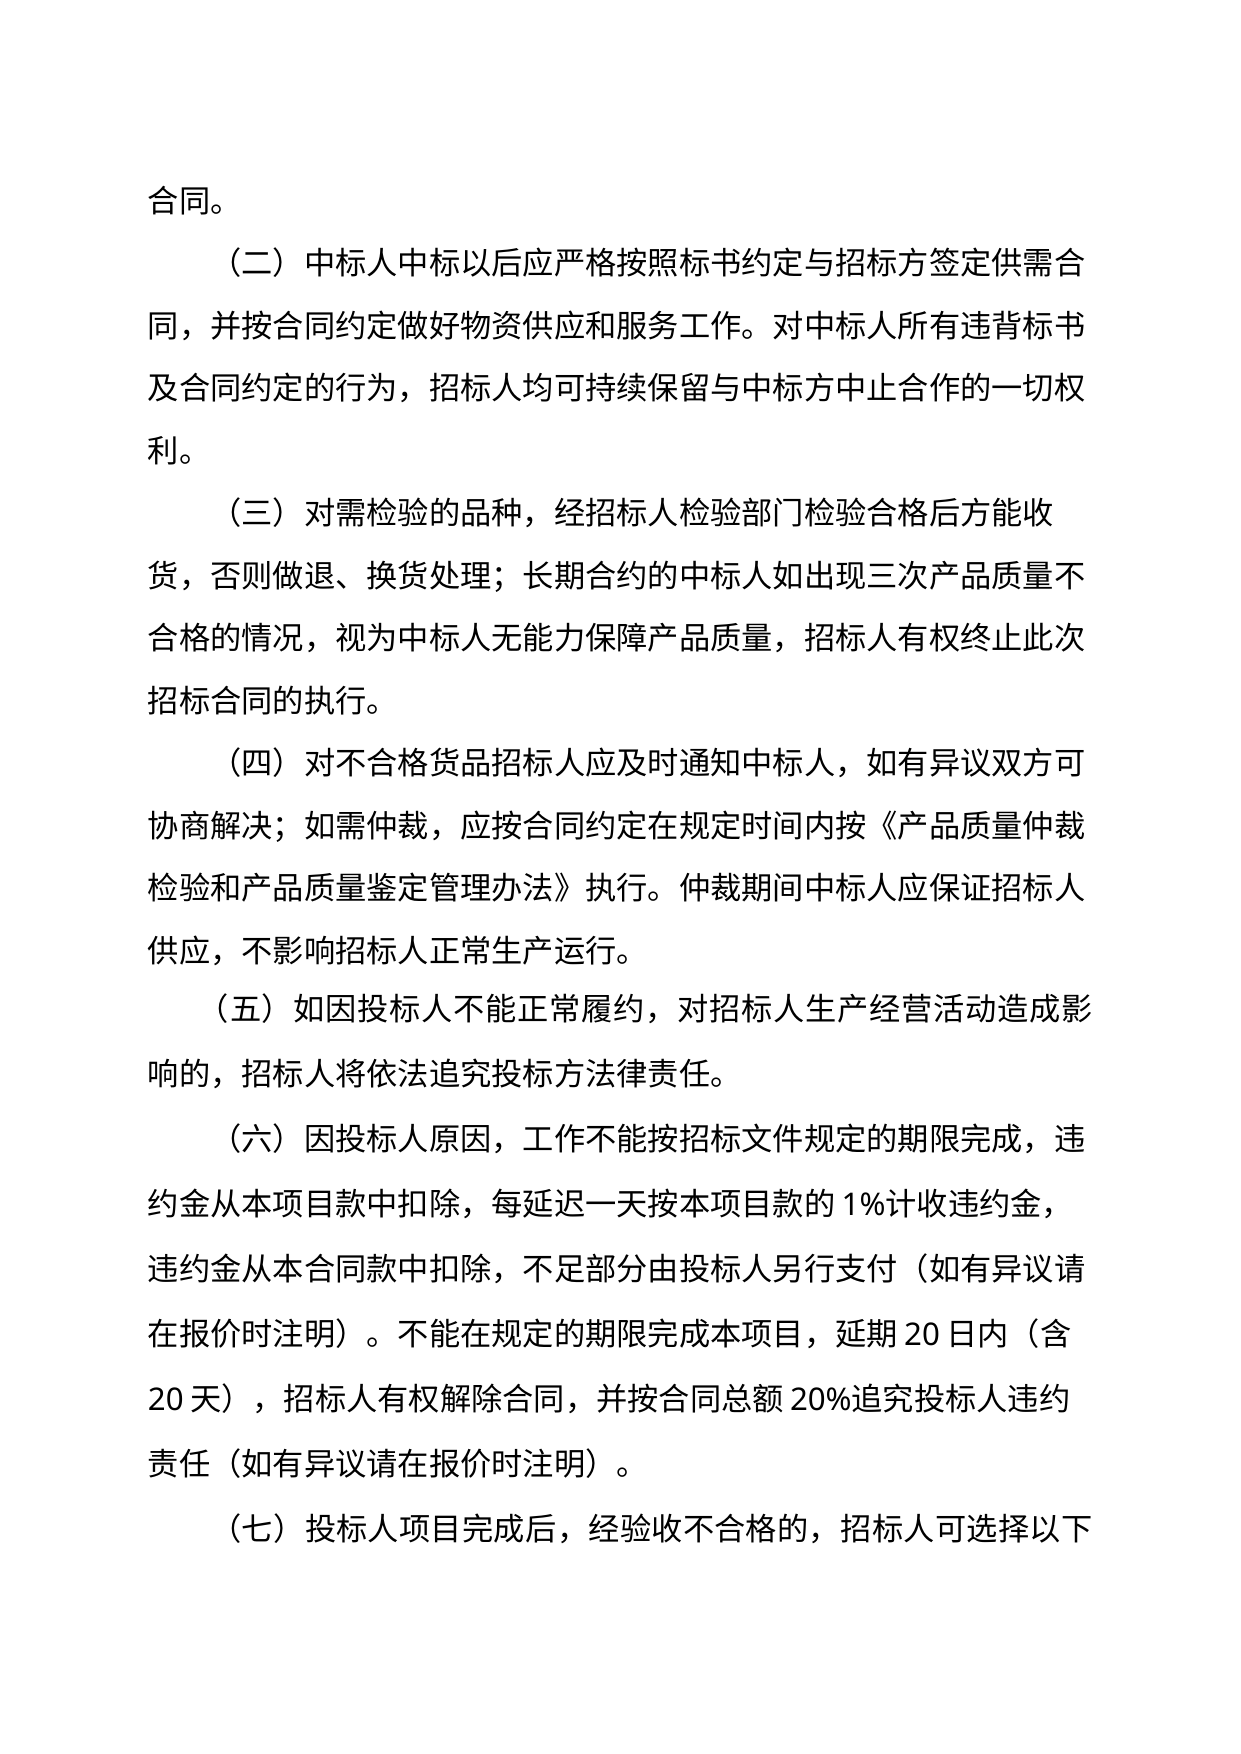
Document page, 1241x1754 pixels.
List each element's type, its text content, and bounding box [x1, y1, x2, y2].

text （二）中标人中标以后应严格按照标书约定与招标方签定供需合同，并按合同约定做好物资供应和服务工作。对中标人所有违背标书及合同约定的行为，招标人均可持续保留与中标方中止合作的一切权利。 [148, 224, 1092, 474]
list （五）如因投标人不能正常履约，对招标人生产经营活动造成影响的，招标人将依法追究投标方法律责任。 [148, 974, 1092, 1104]
text （六）因投标人原因，工作不能按招标文件规定的期限完成，违约金从本项目款中扣除，每延迟一天按本项目款的1%计收违约金，违约金从本合同款中扣除，不足部分由投标人另行支付（如有异议请在报价时注明）。不能在规定的期限完成本项目，延期20日内（含20天），招标人有权解除合同，并按合同总额20%追究投标人违约责任（如有异议请在报价时注明）。 [148, 1104, 1092, 1494]
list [148, 162, 1092, 224]
text （四）对不合格货品招标人应及时通知中标人，如有异议双方可协商解决；如需仲裁，应按合同约定在规定时间内按《产品质量仲裁检验和产品质量鉴定管理办法》执行。仲裁期间中标人应保证招标人供应，不影响招标人正常生产运行。 [148, 724, 1092, 974]
text （三）对需检验的品种，经招标人检验部门检验合格后方能收货，否则做退、换货处理；长期合约的中标人如出现三次产品质量不合格的情况，视为中标人无能力保障产品质量，招标人有权终止此次招标合同的执行。 [148, 474, 1092, 724]
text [148, 1494, 1092, 1559]
